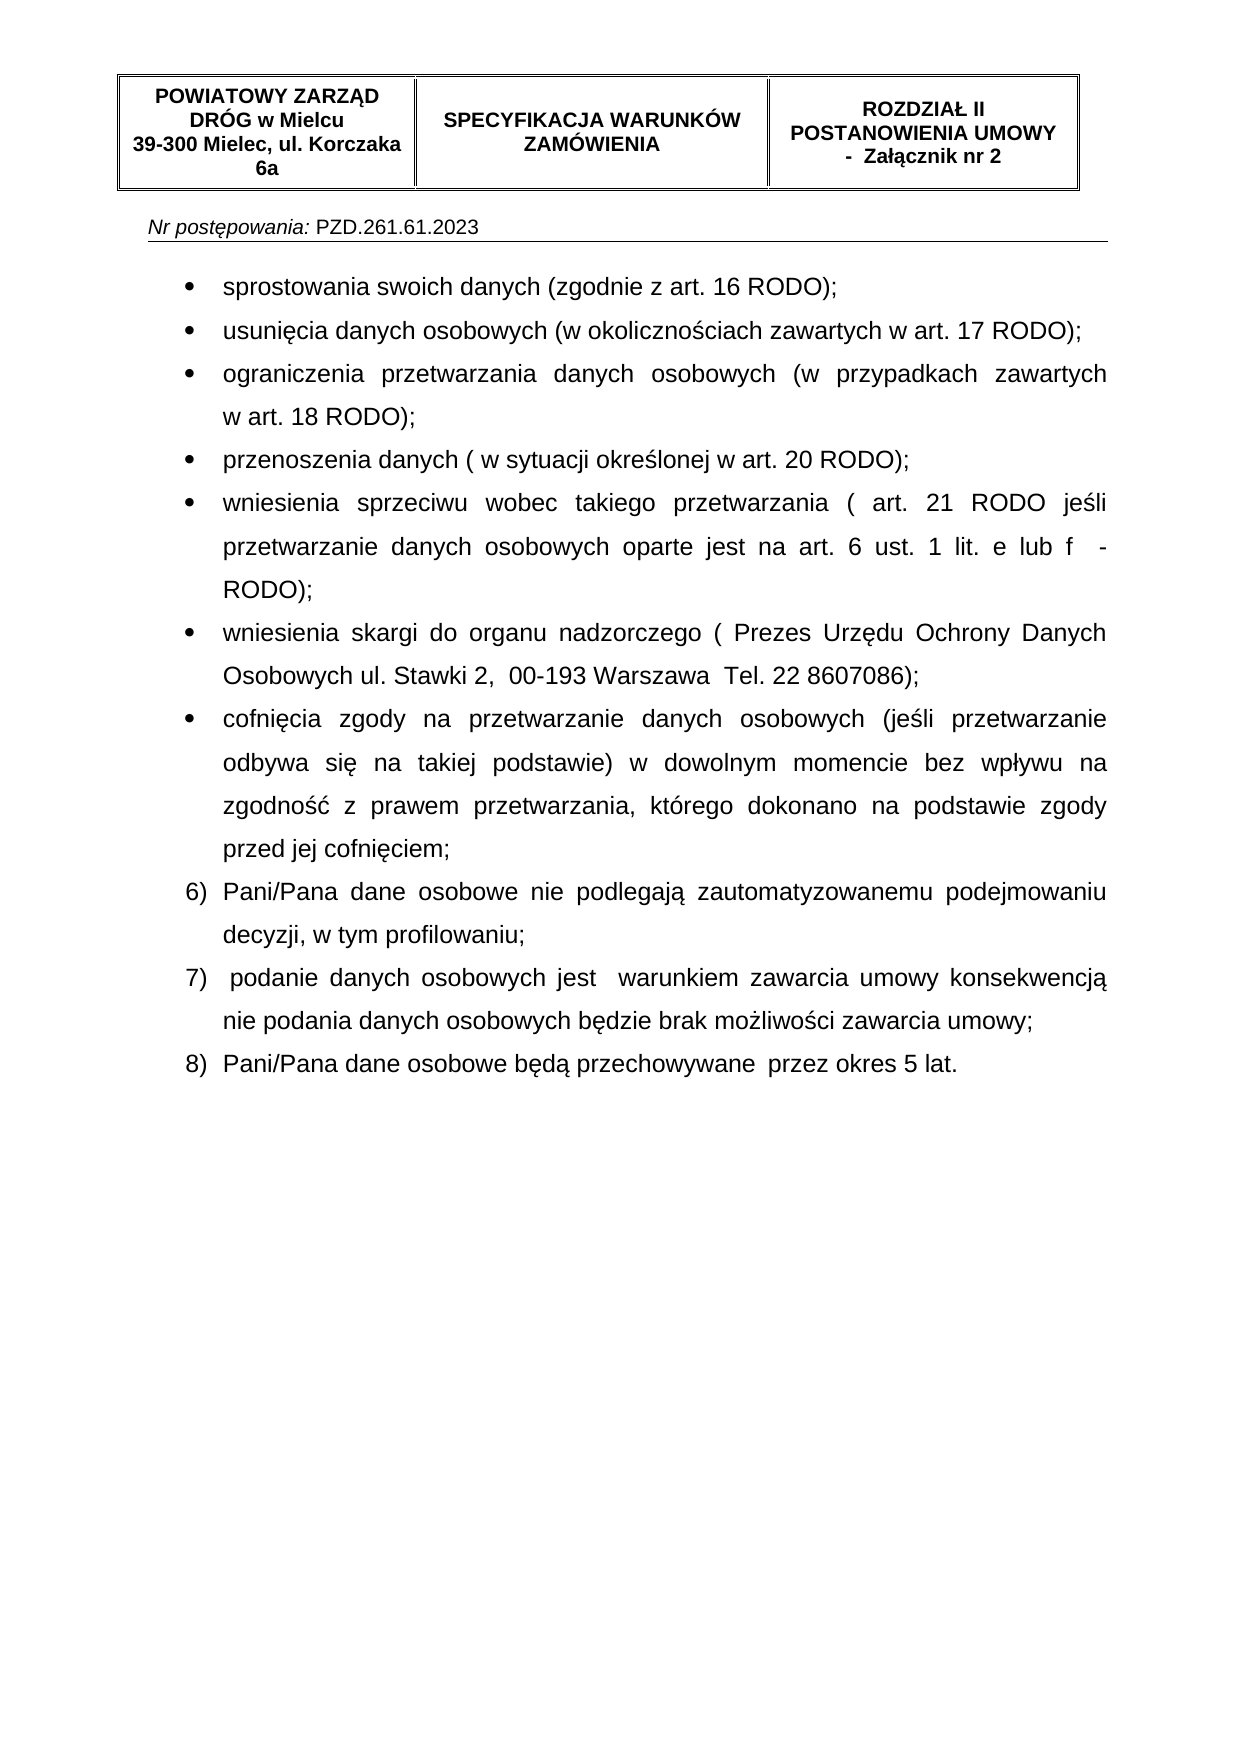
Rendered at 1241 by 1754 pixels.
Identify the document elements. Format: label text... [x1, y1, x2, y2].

list cofnięcia zgody na przetwarzanie danych osobowych (jeśli przetwarzanie odbywa się na takiej podstawie) w dowolnym momencie bez wpływu na zgodność z prawem przetwarzania, którego dokonano na podstawie zgody przed jej cofnięciem; [185, 704, 1108, 862]
list przenoszenia danych ( w sytuacji określonej w art. 20 RODO); [185, 445, 1108, 474]
list wniesienia sprzeciwu wobec takiego przetwarzania ( art. 21 RODO jeśli przetwarzanie danych osobowych oparte jest na art. 6 ust. 1 lit. e lub f - RODO); [185, 488, 1108, 603]
list ograniczenia przetwarzania danych osobowych (w przypadkach zawartych w art. 18 RODO); [185, 359, 1108, 431]
list Pani/Pana dane osobowe będą przechowywane przez okres 5 lat. [185, 1049, 1108, 1078]
list Pani/Pana dane osobowe nie podlegają zautomatyzowanemu podejmowaniu decyzji, w tym profilowaniu; [185, 877, 1108, 949]
list wniesienia skargi do organu nadzorczego ( Prezes Urzędu Ochrony Danych Osobowych ul. Stawki 2, 00-193 Warszawa Tel. 22 8607086); [185, 618, 1108, 690]
list podanie danych osobowych jest warunkiem zawarcia umowy konsekwencją nie podania danych osobowych będzie brak możliwości zawarcia umowy; [185, 963, 1108, 1035]
list usunięcia danych osobowych (w okolicznościach zawartych w art. 17 RODO); [185, 316, 1108, 344]
list sprostowania swoich danych (zgodnie z art. 16 RODO); [185, 272, 1108, 301]
